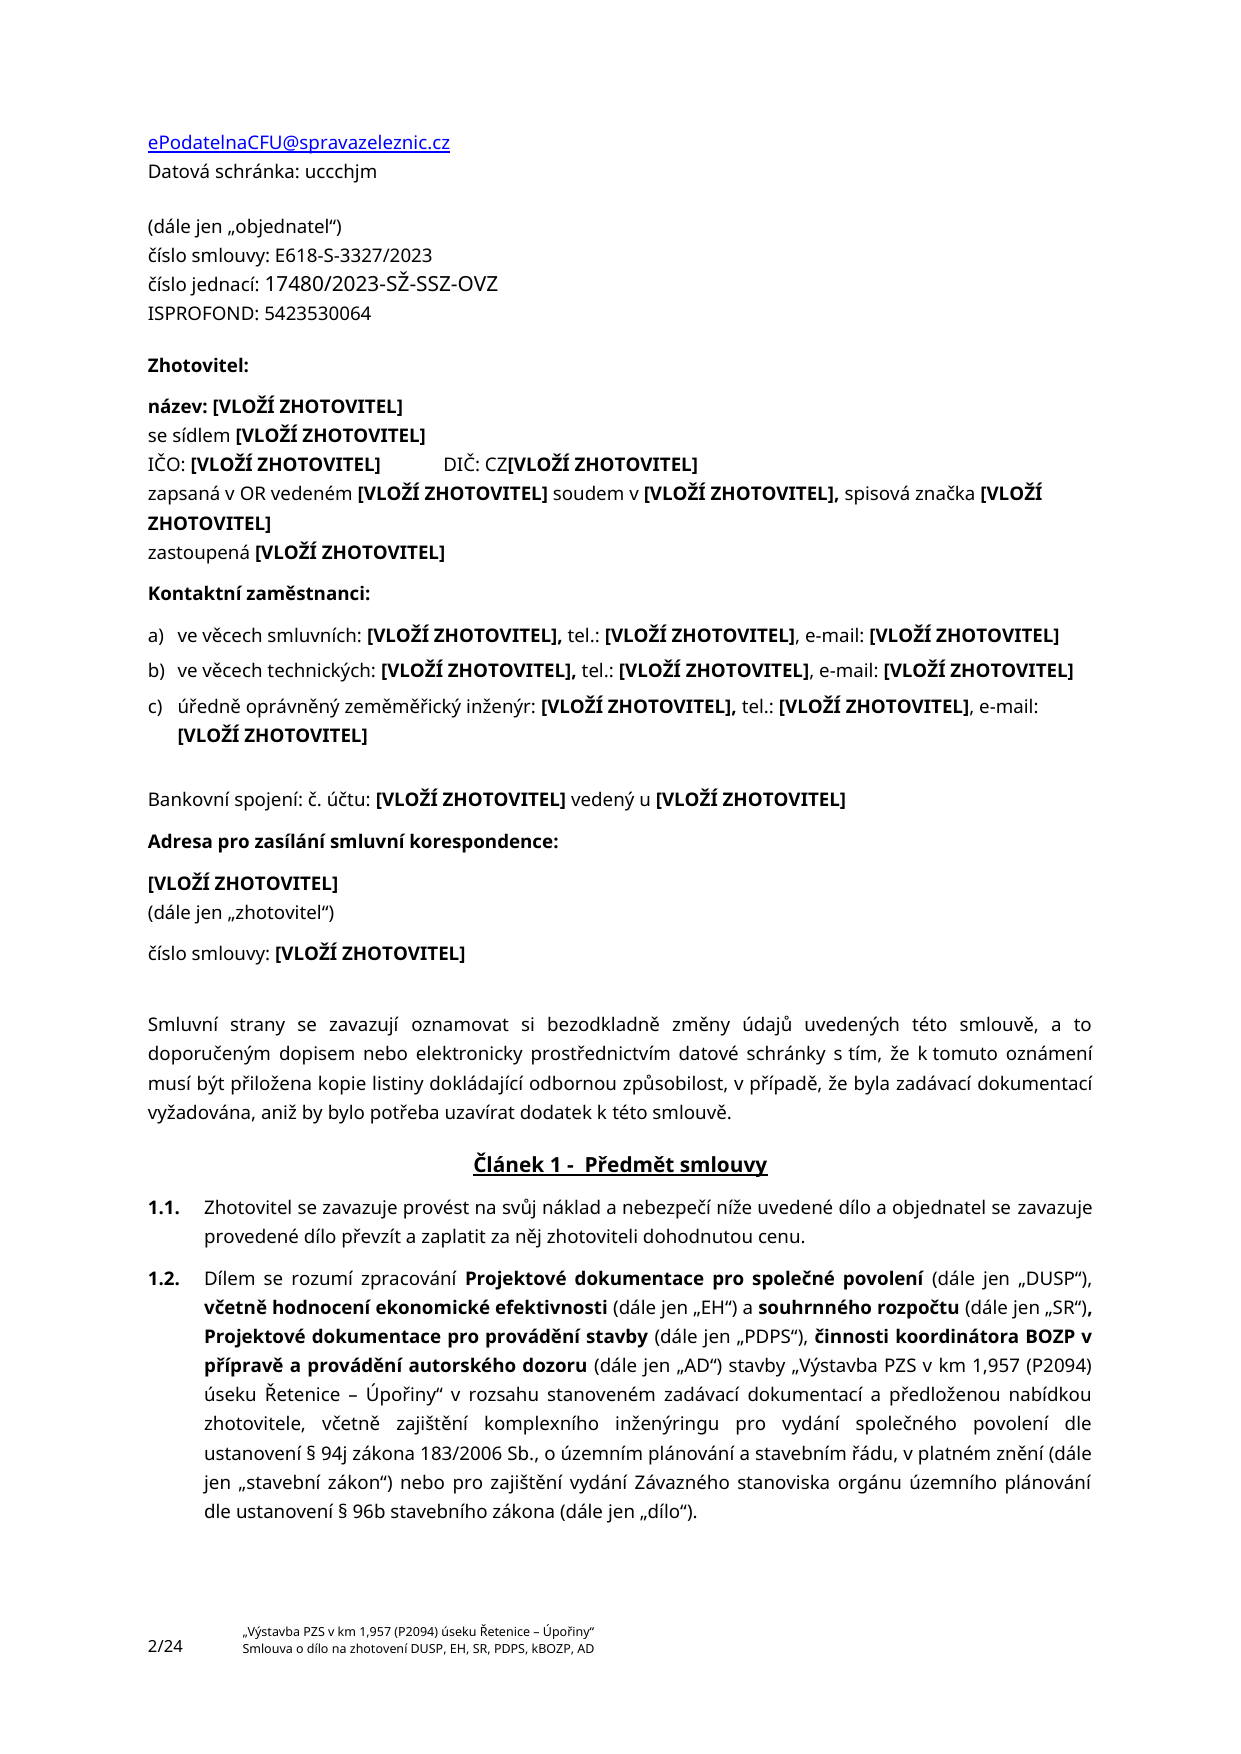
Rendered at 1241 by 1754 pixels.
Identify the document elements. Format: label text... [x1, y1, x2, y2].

text Zhotovitel: [148, 352, 1092, 377]
list ve věcech technických: [VLOŽÍ ZHOTOVITEL], tel.: [VLOŽÍ ZHOTOVITEL], e-mail: [VLOŽÍ ZHOTOVITEL] [148, 654, 1092, 684]
text [VLOŽÍ ZHOTOVITEL] [148, 867, 1092, 896]
text 1.1. Zhotovitel se zavazuje provést na svůj náklad a nebezpečí níže uvedené dílo a objednatel se zavazuje provedené dílo převzít a zaplatit za něj zhotoviteli dohodnutou cenu. [148, 1191, 1092, 1249]
text zapsaná v OR vedeném [VLOŽÍ ZHOTOVITEL] soudem v [VLOŽÍ ZHOTOVITEL], spisová značka [VLOŽÍ ZHOTOVITEL] [148, 477, 1092, 536]
text Článek 1 - Předmět smlouvy [148, 1150, 1092, 1178]
text Bankovní spojení: č. účtu: [VLOŽÍ ZHOTOVITEL] vedený u [VLOŽÍ ZHOTOVITEL] [148, 783, 1092, 812]
text ISPROFOND: 5423530064 [148, 297, 1092, 326]
text číslo smlouvy: E618-S-3327/2023 [148, 239, 1092, 268]
text (dále jen „objednatel“) [148, 210, 1092, 239]
text zastoupená [VLOŽÍ ZHOTOVITEL] [148, 536, 1092, 565]
text Smluvní strany se zavazují oznamovat si bezodkladně změny údajů uvedených této smlouvě, a to doporučeným dopisem nebo elektronicky prostřednictvím datové schránky s tím, že k tomuto oznámení musí být přiložena kopie listiny dokládající odbornou způsobilost, v případě, že byla zadávací dokumentací vyžadována, aniž by bylo potřeba uzavírat dodatek k této smlouvě. [148, 1008, 1092, 1125]
text Adresa pro zasílání smluvní korespondence: [148, 825, 1092, 854]
text IČO: [VLOŽÍ ZHOTOVITEL] DIČ: CZ[VLOŽÍ ZHOTOVITEL] [148, 448, 1092, 477]
text název: [VLOŽÍ ZHOTOVITEL] [148, 390, 1092, 419]
list ve věcech smluvních: [VLOŽÍ ZHOTOVITEL], tel.: [VLOŽÍ ZHOTOVITEL], e-mail: [VLOŽÍ ZHOTOVITEL] [148, 619, 1092, 648]
text číslo jednací: 17480/2023-SŽ-SSZ-OVZ [148, 268, 1092, 297]
text ePodatelnaCFU@spravazeleznic.cz [148, 126, 1092, 156]
list úředně oprávněný zeměměřický inženýr: [VLOŽÍ ZHOTOVITEL], tel.: [VLOŽÍ ZHOTOVITEL], e-mail: [VLOŽÍ ZHOTOVITEL] [148, 690, 1092, 748]
text (dále jen „zhotovitel“) [148, 896, 1092, 925]
text Kontaktní zaměstnanci: [148, 577, 1092, 607]
text se sídlem [VLOŽÍ ZHOTOVITEL] [148, 419, 1092, 448]
text 1.2. Dílem se rozumí zpracování Projektové dokumentace pro společné povolení (dále jen „DUSP“), včetně hodnocení ekonomické efektivnosti (dále jen „EH“) a souhrnného rozpočtu (dále jen „SR“), Projektové dokumentace pro provádění stavby (dále jen „PDPS“), činnosti koordinátora BOZP v přípravě a provádění autorského dozoru (dále jen „AD“) stavby „Výstavba PZS v km 1,957 (P2094) úseku Řetenice – Úpořiny“ v rozsahu stanoveném zadávací dokumentací a předloženou nabídkou zhotovitele, včetně zajištění komplexního inženýringu pro vydání společného povolení dle ustanovení § 94j zákona 183/2006 Sb., o územním plánování a stavebním řádu, v platném znění (dále jen „stavební zákon“) nebo pro zajištění vydání Závazného stanoviska orgánu územního plánování dle ustanovení § 96b stavebního zákona (dále jen „dílo“). [148, 1262, 1092, 1524]
text číslo smlouvy: [VLOŽÍ ZHOTOVITEL] [148, 937, 1092, 967]
text Datová schránka: uccchjm [148, 156, 1092, 185]
